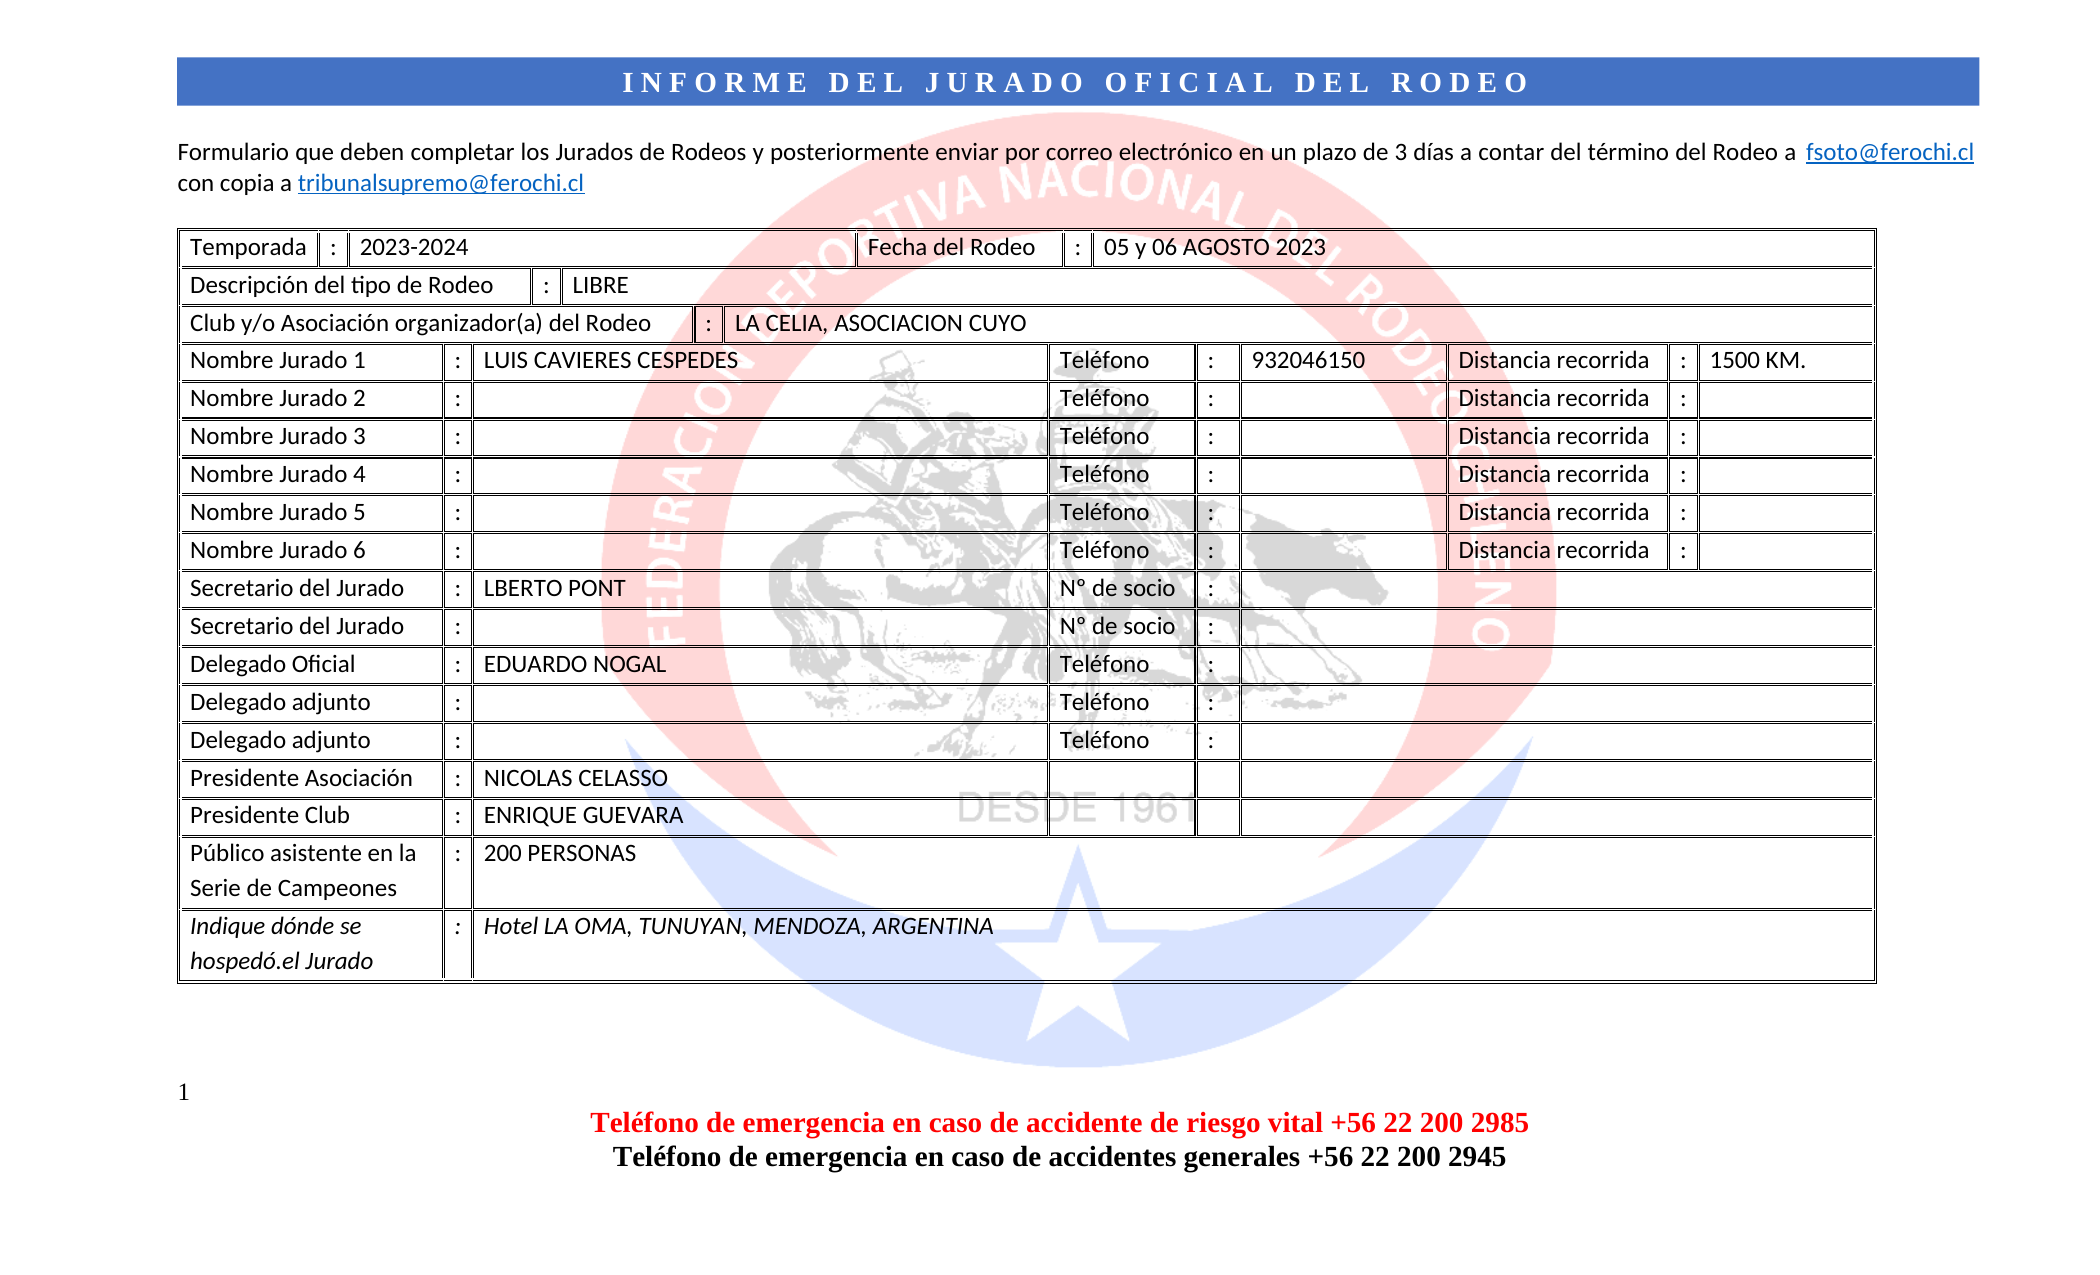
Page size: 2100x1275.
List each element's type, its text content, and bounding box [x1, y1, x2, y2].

table_cell : [1198, 572, 1239, 607]
table_cell : [1198, 421, 1239, 455]
table_cell : [445, 762, 471, 797]
table_cell : [445, 496, 471, 531]
table_cell 1500 KM. [1700, 342, 1874, 379]
table_cell Presidente Asociación [180, 759, 442, 797]
table_cell : [1670, 421, 1697, 455]
table_cell : [445, 648, 471, 683]
table_cell [1700, 380, 1874, 417]
table_cell : [1198, 534, 1239, 569]
table_cell [474, 534, 1047, 569]
table_cell LIBRE [563, 266, 1874, 304]
table_cell : [1670, 496, 1697, 531]
table_header Fecha del Rodeo [856, 231, 1063, 266]
table_cell [1242, 759, 1874, 797]
table_cell [1050, 800, 1194, 834]
table_cell : [445, 724, 471, 759]
table_cell Teléfono [1050, 496, 1194, 531]
table_header : [319, 231, 348, 266]
table_cell [1700, 418, 1874, 455]
table_cell : [1198, 496, 1239, 531]
table_cell : [696, 307, 722, 342]
table_cell : [1670, 534, 1697, 569]
table_cell [1698, 531, 1875, 569]
table_cell Teléfono [1050, 686, 1194, 721]
table_cell : [1198, 345, 1239, 379]
table_cell Delegado adjunto [179, 683, 443, 721]
table_cell [1698, 455, 1875, 493]
table_cell Distancia recorrida [1449, 383, 1667, 417]
table_cell [1242, 383, 1446, 417]
table_cell LBERTO PONT [474, 572, 1047, 607]
table_cell : [445, 459, 471, 493]
table_cell [474, 421, 1047, 455]
table_cell Nombre Jurado 2 [180, 380, 442, 417]
table_cell : [1670, 383, 1697, 417]
table_cell Nº de socio [1050, 572, 1194, 607]
table_cell [474, 496, 1047, 531]
table_cell Indique dónde se hospedó.el Jurado [180, 908, 443, 980]
table_cell Nombre Jurado 4 [179, 455, 443, 493]
table_cell 200 PERSONAS [474, 835, 1874, 907]
table_cell : [1670, 345, 1697, 379]
table_cell : [445, 383, 471, 417]
table_cell [474, 459, 1047, 493]
table_cell : [445, 686, 471, 721]
table_cell EDUARDO NOGAL [474, 648, 1047, 683]
table_cell : [1670, 459, 1697, 493]
table_cell [1240, 569, 1875, 607]
table_cell Distancia recorrida [1449, 534, 1667, 569]
table_cell Secretario del Jurado [179, 569, 443, 607]
table_cell : [445, 800, 471, 834]
table_cell : [533, 269, 560, 304]
table_cell Nombre Jurado 1 [180, 342, 442, 379]
table_cell Presidente Club [180, 797, 442, 834]
table_cell [474, 686, 1047, 721]
table_cell Distancia recorrida [1449, 345, 1667, 379]
table_cell : [445, 610, 471, 645]
table_cell Nombre Jurado 6 [179, 531, 443, 569]
table_cell Teléfono [1050, 724, 1194, 759]
table_cell LA CELIA, ASOCIACION CUYO [725, 304, 1874, 342]
table_header 2023-2024 [348, 231, 856, 266]
table_cell : [1198, 724, 1239, 759]
table_cell : [445, 838, 471, 907]
table_cell [1698, 493, 1875, 531]
table_cell Teléfono [1050, 534, 1194, 569]
table_cell Teléfono [1050, 383, 1194, 417]
table_cell [1050, 762, 1194, 797]
table_cell : [1198, 648, 1239, 683]
table_cell : [445, 572, 471, 607]
table_cell [1198, 800, 1239, 834]
text Formulario que deben completar los Jurados de Rodeos y posteriormente enviar por correo electrónico en un plazo de 3 días a contar del término del Rodeo a fsoto@ferochi.cl con copia a tribunalsupremo@ferochi.cl [177, 136, 1974, 197]
table_cell NICOLAS CELASSO [474, 762, 1047, 797]
table_header Temporada [180, 229, 319, 266]
table_cell [1242, 459, 1446, 493]
table_cell Delegado adjunto [180, 721, 442, 759]
table_cell Público asistente en la Serie de Campeones [180, 835, 442, 907]
table_cell Secretario del Jurado [179, 607, 443, 645]
table_header : [1063, 229, 1093, 266]
table_cell [1242, 534, 1446, 569]
table_cell Distancia recorrida [1449, 421, 1667, 455]
table_cell : [445, 345, 471, 379]
table_cell : [1198, 383, 1239, 417]
table_cell : [1198, 610, 1239, 645]
table_cell : [445, 421, 471, 455]
table_cell [1242, 797, 1874, 834]
table_cell Teléfono [1050, 459, 1194, 493]
table_cell Teléfono [1050, 648, 1194, 683]
table_cell [474, 610, 1047, 645]
table_cell Club y/o Asociación organizador(a) del Rodeo [180, 304, 692, 342]
table_cell : [443, 911, 472, 980]
table_cell Delegado Oficial [179, 645, 443, 683]
table_cell Nº de socio [1050, 610, 1194, 645]
table_cell [1240, 645, 1875, 683]
table_cell Hotel LA OMA, TUNUYAN, MENDOZA, ARGENTINA [473, 908, 1874, 980]
table_cell Nombre Jurado 5 [179, 493, 443, 531]
table_cell Teléfono [1050, 421, 1194, 455]
table_cell [1240, 607, 1875, 645]
table_cell [474, 724, 1047, 759]
table_cell Distancia recorrida [1449, 496, 1667, 531]
table_cell [1242, 421, 1446, 455]
table_cell Nombre Jurado 3 [180, 418, 442, 455]
table_header 05 y 06 AGOSTO 2023 [1093, 231, 1874, 266]
table_cell 932046150 [1242, 345, 1446, 379]
table_cell [1242, 496, 1446, 531]
table_cell : [1198, 459, 1239, 493]
table_cell Teléfono [1050, 345, 1194, 379]
table_cell Distancia recorrida [1449, 459, 1667, 493]
table_cell : [445, 534, 471, 569]
table_cell LUIS CAVIERES CESPEDES [474, 345, 1047, 379]
table_cell [1240, 683, 1875, 721]
table_cell [474, 383, 1047, 417]
table_cell ENRIQUE GUEVARA [474, 800, 1047, 834]
table_cell [1242, 721, 1874, 759]
table_cell Descripción del tipo de Rodeo [180, 266, 530, 304]
table_cell [1198, 762, 1239, 797]
table_cell : [1198, 686, 1239, 721]
